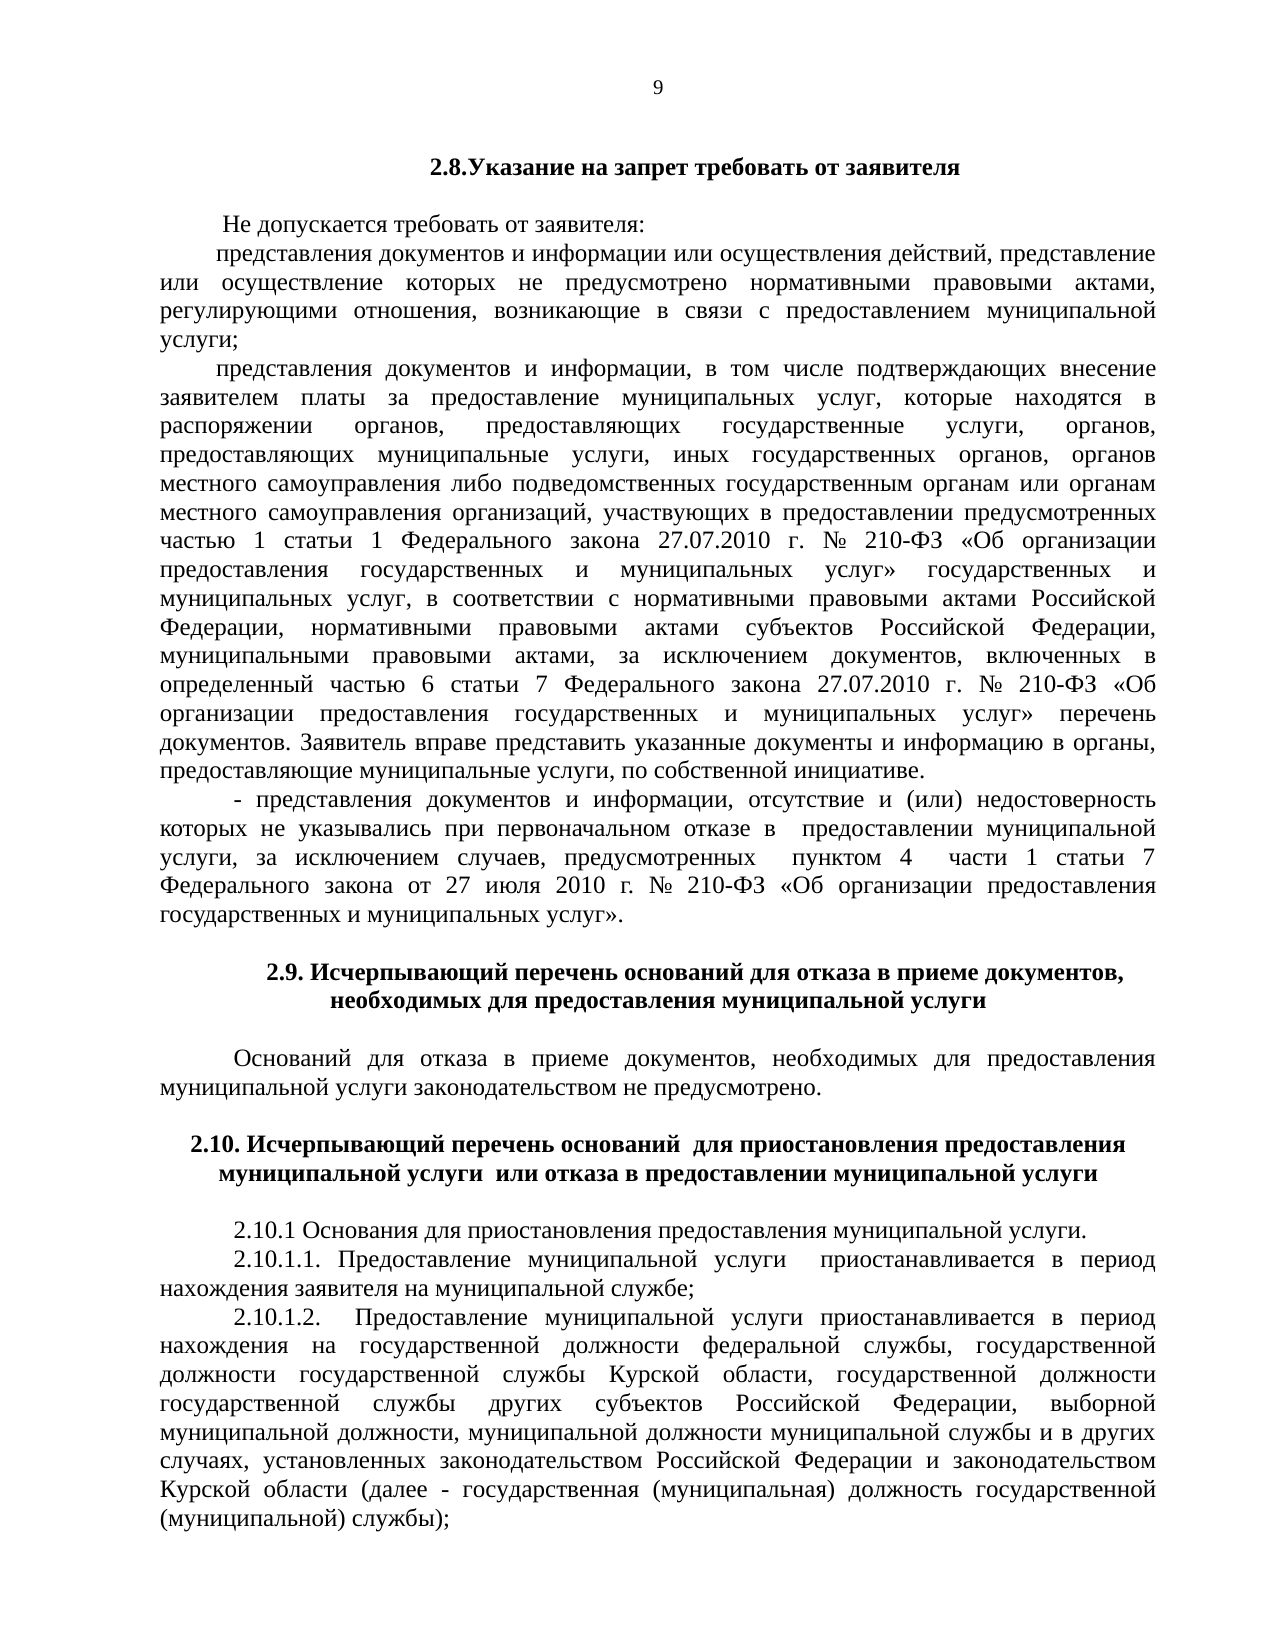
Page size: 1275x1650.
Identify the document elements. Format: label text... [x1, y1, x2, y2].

text - представления документов и информации, отсутствие и (или) недостоверность которых не указывались при первоначальном отказе в предоставлении муниципальной услуги, за исключением случаев, предусмотренных пунктом 4 части 1 статьи 7 Федерального закона от 27 июля 2010 г. № 210-ФЗ «Об организации предоставления государственных и муниципальных услуг». [159, 784, 1157, 928]
text 2.8.Указание на запрет требовать от заявителя [159, 152, 1157, 181]
text 2.10.1.1. Предоставление муниципальной услуги приостанавливается в период нахождения заявителя на муниципальной службе; [159, 1244, 1157, 1302]
text представления документов и информации, в том числе подтверждающих внесение заявителем платы за предоставление муниципальных услуг, которые находятся в распоряжении органов, предоставляющих государственные услуги, органов, предоставляющих муниципальные услуги, иных государственных органов, органов местного самоуправления либо подведомственных государственным органам или органам местного самоуправления организаций, участвующих в предоставлении предусмотренных частью 1 статьи 1 Федерального закона 27.07.2010 г. № 210-ФЗ «Об организации предоставления государственных и муниципальных услуг» государственных и муниципальных услуг, в соответствии с нормативными правовыми актами Российской Федерации, нормативными правовыми актами субъектов Российской Федерации, муниципальными правовыми актами, за исключением документов, включенных в определенный частью 6 статьи 7 Федерального закона 27.07.2010 г. № 210-ФЗ «Об организации предоставления государственных и муниципальных услуг» перечень документов. Заявитель вправе представить указанные документы и информацию в органы, предоставляющие муниципальные услуги, по собственной инициативе. [159, 353, 1157, 784]
text 2.10.1.2. Предоставление муниципальной услуги приостанавливается в период нахождения на государственной должности федеральной службы, государственной должности государственной службы Курской области, государственной должности государственной службы других субъектов Российской Федерации, выборной муниципальной должности, муниципальной должности муниципальной службы и в других случаях, установленных законодательством Российской Федерации и законодательством Курской области (далее - государственная (муниципальная) должность государственной (муниципальной) службы); [159, 1302, 1157, 1532]
text 2.10. Исчерпывающий перечень оснований для приостановления предоставления муниципальной услуги или отказа в предоставлении муниципальной услуги [159, 1129, 1157, 1187]
text Оснований для отказа в приеме документов, необходимых для предоставления муниципальной услуги законодательством не предусмотрено. [159, 1043, 1157, 1101]
text представления документов и информации или осуществления действий, представление или осуществление которых не предусмотрено нормативными правовыми актами, регулирующими отношения, возникающие в связи с предоставлением муниципальной услуги; [159, 238, 1157, 353]
text Не допускается требовать от заявителя: [159, 209, 1157, 238]
text 2.9. Исчерпывающий перечень оснований для отказа в приеме документов, необходимых для предоставления муниципальной услуги [159, 957, 1157, 1014]
text 2.10.1 Основания для приостановления предоставления муниципальной услуги. [159, 1216, 1157, 1244]
